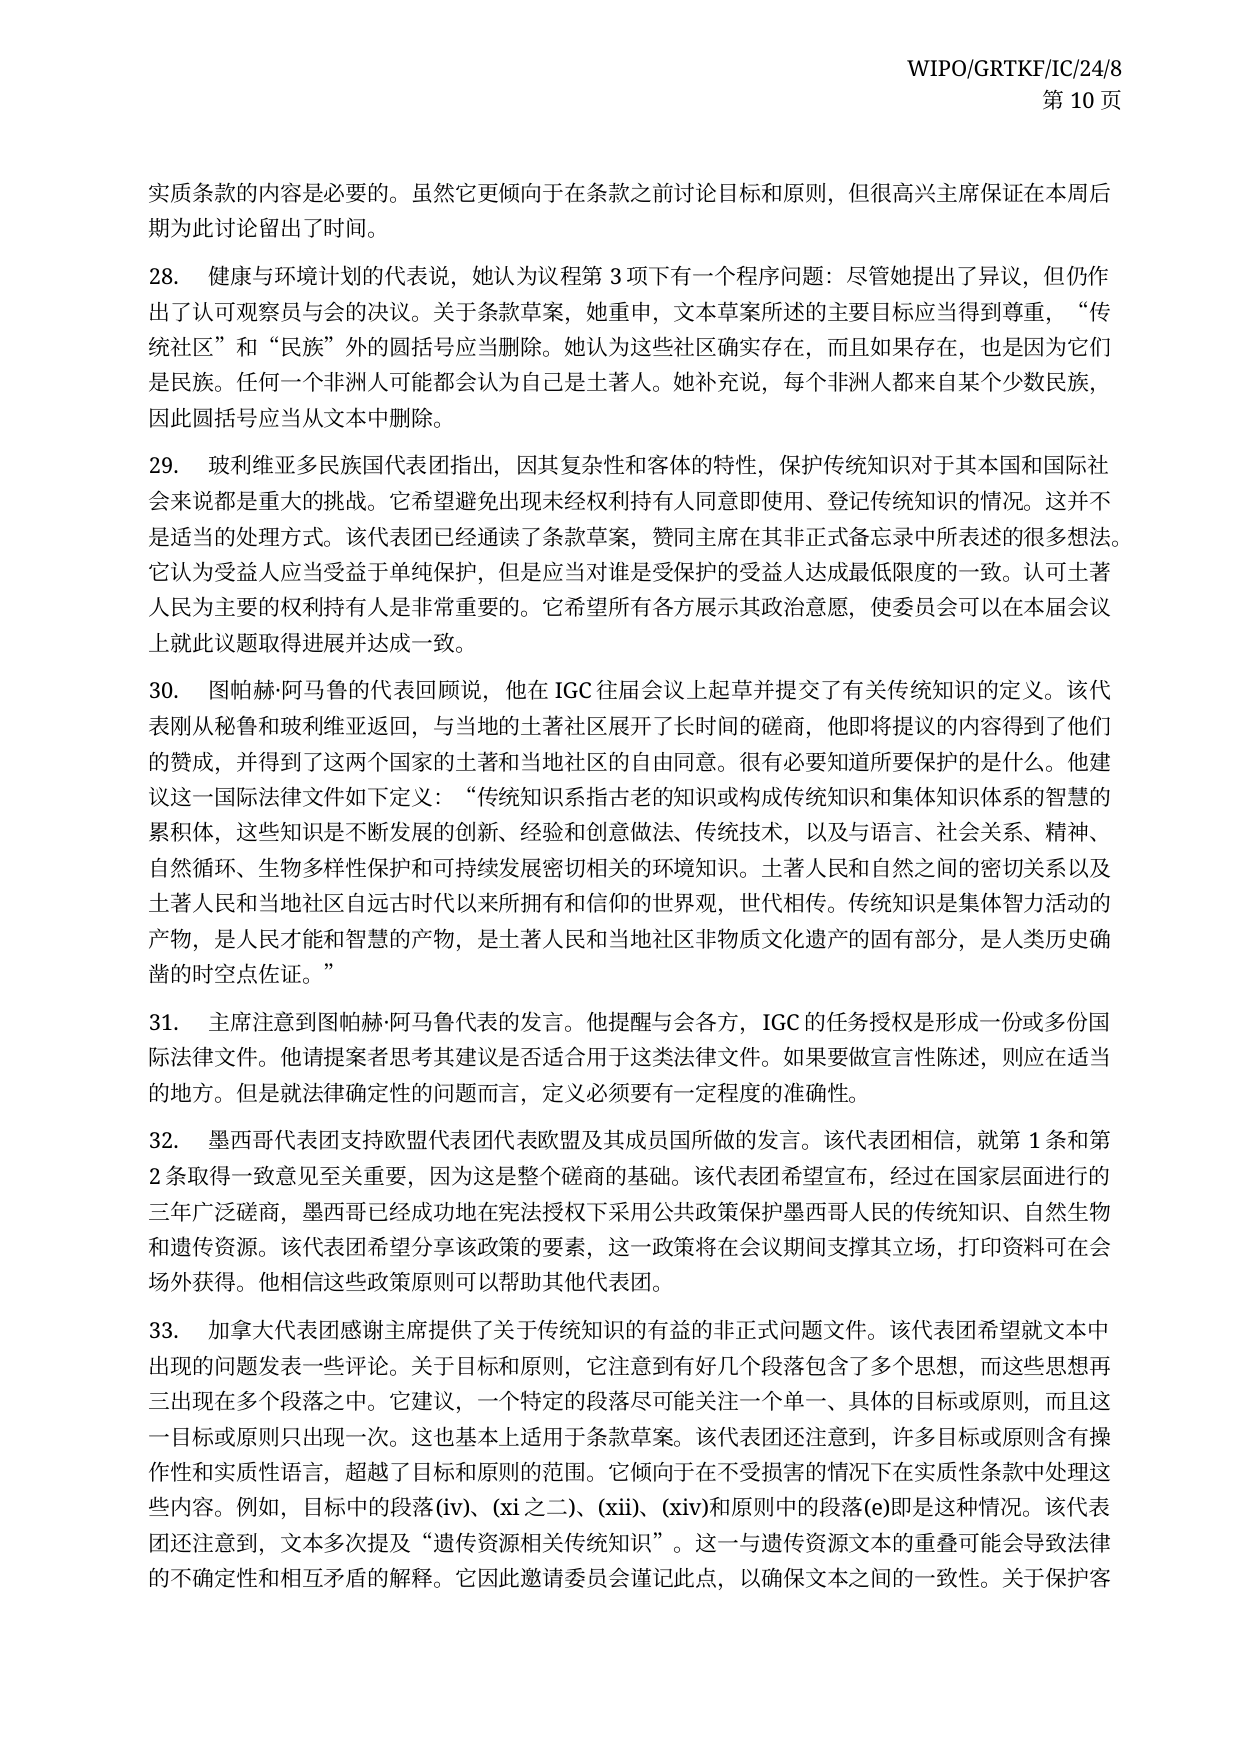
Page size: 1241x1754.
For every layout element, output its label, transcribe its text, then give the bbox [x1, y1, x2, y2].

list 主席注意到图帕赫·阿马鲁代表的发言。他提醒与会各方，IGC的任务授权是形成一份或多份国际法律文件。他请提案者思考其建议是否适合用于这类法律文件。如果要做宣言性陈述，则应在适当的地方。但是就法律确定性的问题而言，定义必须要有一定程度的准确性。 [149, 1001, 1111, 1107]
list 墨西哥代表团支持欧盟代表团代表欧盟及其成员国所做的发言。该代表团相信，就第1条和第2条取得一致意见至关重要，因为这是整个磋商的基础。该代表团希望宣布，经过在国家层面进行的三年广泛磋商，墨西哥已经成功地在宪法授权下采用公共政策保护墨西哥人民的传统知识、自然生物和遗传资源。该代表团希望分享该政策的要素，这一政策将在会议期间支撑其立场，打印资料可在会场外获得。他相信这些政策原则可以帮助其他代表团。 [149, 1120, 1111, 1297]
list 健康与环境计划的代表说，她认为议程第3项下有一个程序问题：尽管她提出了异议，但仍作出了认可观察员与会的决议。关于条款草案，她重申，文本草案所述的主要目标应当得到尊重，“传统社区”和“民族”外的圆括号应当删除。她认为这些社区确实存在，而且如果存在，也是因为它们是民族。任何一个非洲人可能都会认为自己是土著人。她补充说，每个非洲人都来自某个少数民族，因此圆括号应当从文本中删除。 [149, 255, 1111, 432]
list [149, 1309, 1111, 1593]
list 图帕赫·阿马鲁的代表回顾说，他在IGC往届会议上起草并提交了有关传统知识的定义。该代表刚从秘鲁和玻利维亚返回，与当地的土著社区展开了长时间的磋商，他即将提议的内容得到了他们的赞成，并得到了这两个国家的土著和当地社区的自由同意。很有必要知道所要保护的是什么。他建议这一国际法律文件如下定义：“传统知识系指古老的知识或构成传统知识和集体知识体系的智慧的累积体，这些知识是不断发展的创新、经验和创意做法、传统技术，以及与语言、社会关系、精神、自然循环、生物多样性保护和可持续发展密切相关的环境知识。土著人民和自然之间的密切关系以及土著人民和当地社区自远古时代以来所拥有和信仰的世界观，世代相传。传统知识是集体智力活动的产物，是人民才能和智慧的产物，是土著人民和当地社区非物质文化遗产的固有部分，是人类历史确凿的时空点佐证。” [149, 670, 1111, 989]
list 玻利维亚多民族国代表团指出，因其复杂性和客体的特性，保护传统知识对于其本国和国际社会来说都是重大的挑战。它希望避免出现未经权利持有人同意即使用、登记传统知识的情况。这并不是适当的处理方式。该代表团已经通读了条款草案，赞同主席在其非正式备忘录中所表述的很多想法。它认为受益人应当受益于单纯保护，但是应当对谁是受保护的受益人达成最低限度的一致。认可土著人民为主要的权利持有人是非常重要的。它希望所有各方展示其政治意愿，使委员会可以在本届会议上就此议题取得进展并达成一致。 [149, 445, 1111, 657]
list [149, 172, 1111, 243]
